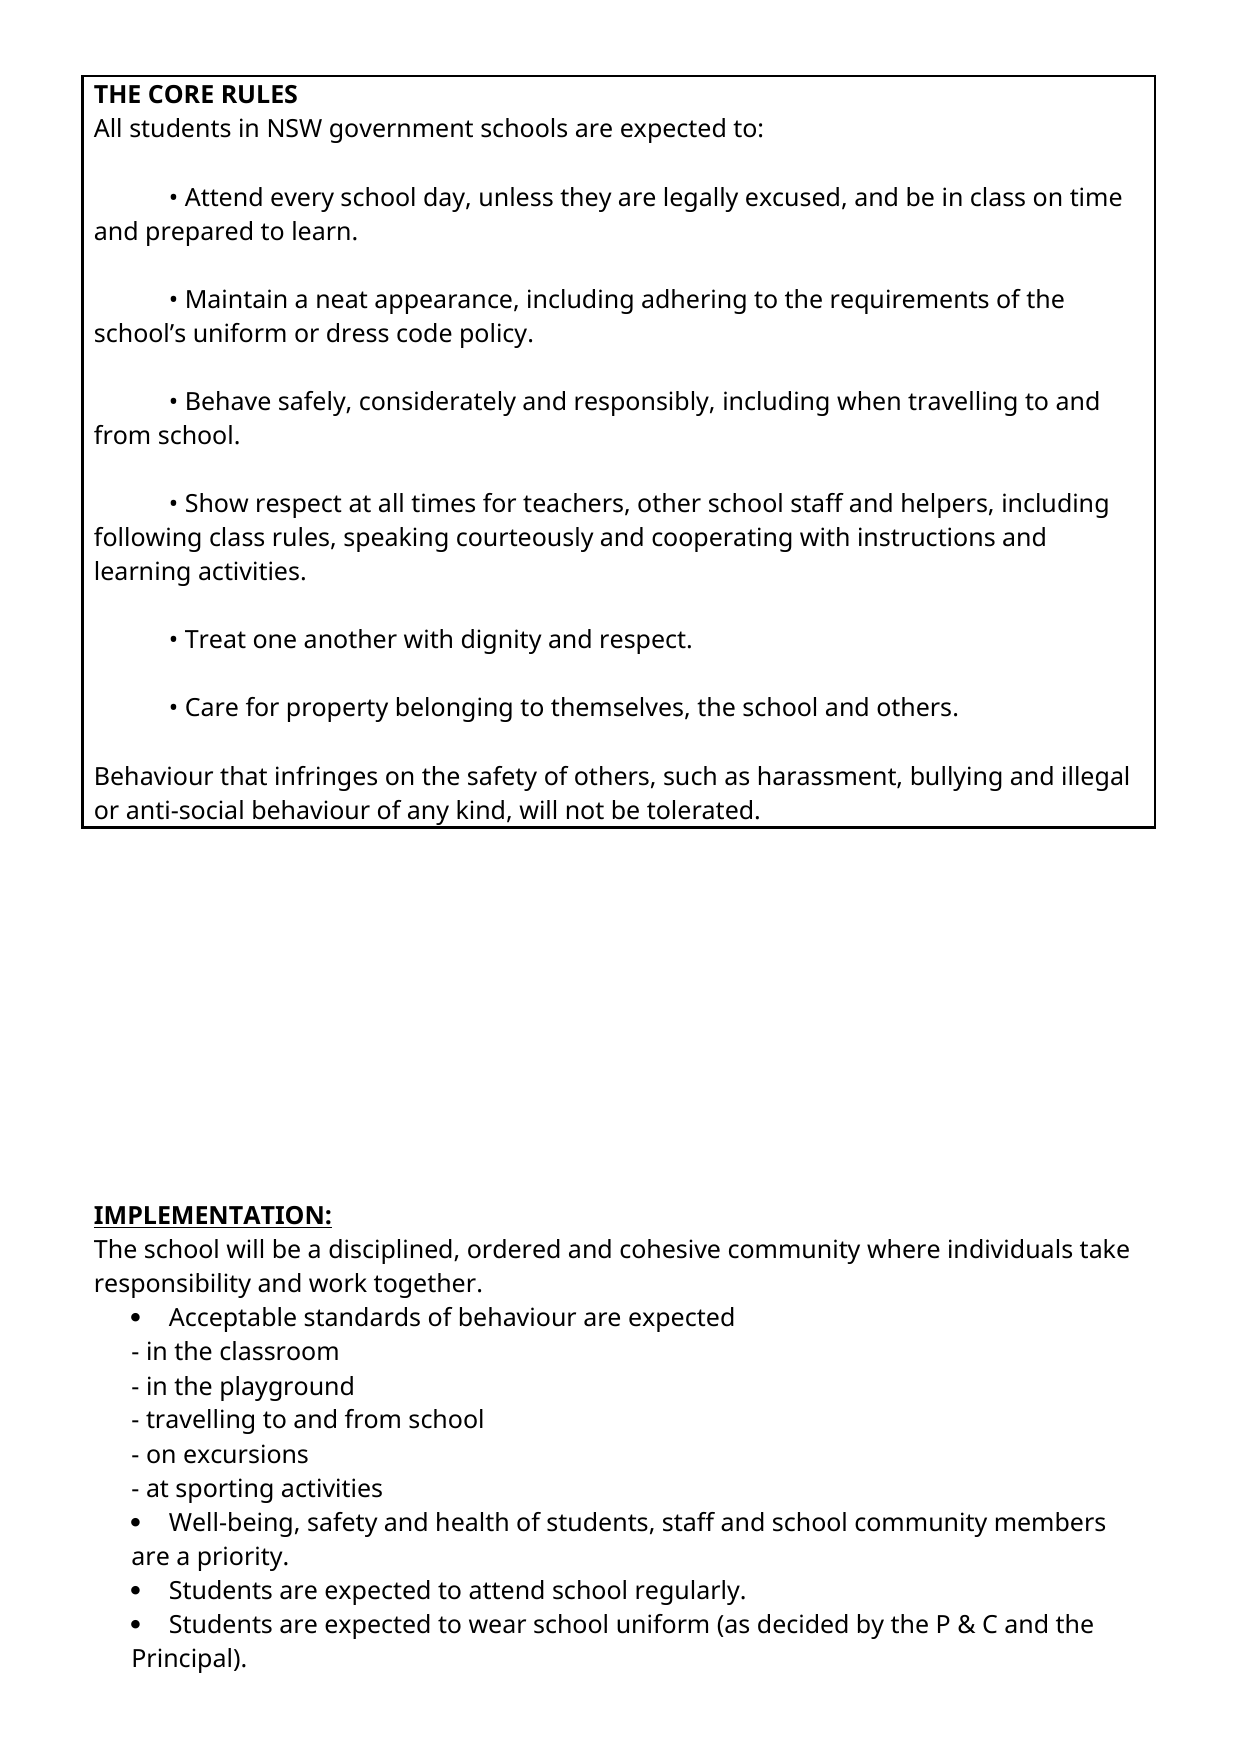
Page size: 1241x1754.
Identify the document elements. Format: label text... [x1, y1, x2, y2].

text - on excursions [131, 1436, 1144, 1470]
table_header THE CORE RULES All students in NSW government schools are expected to: • Attend every school day, unless they are legally excused, and be in class on time and prepared to learn. • Maintain a neat appearance, including adhering to the requirements of the school’s uniform or dress code policy. • Behave safely, considerately and responsibly, including when travelling to and from school. • Show respect at all times for teachers, other school staff and helpers, including following class rules, speaking courteously and cooperating with instructions and learning activities. • Treat one another with dignity and respect. • Care for property belonging to themselves, the school and others. Behaviour that infringes on the safety of others, such as harassment, bullying and illegal or anti-social behaviour of any kind, will not be tolerated. [84, 77, 1154, 826]
subtitle - in the classroom [131, 1334, 1144, 1368]
text - in the playground [131, 1368, 1144, 1402]
list Students are expected to wear school uniform (as decided by the P & C and the Principal). [131, 1607, 1144, 1675]
list Students are expected to attend school regularly. [131, 1572, 1144, 1607]
text IMPLEMENTATION: [94, 1198, 1144, 1232]
list Well-being, safety and health of students, staff and school community members are a priority. [131, 1504, 1144, 1572]
text - travelling to and from school [131, 1402, 1144, 1436]
subtitle Acceptable standards of behaviour are expected [131, 1300, 1144, 1334]
text - at sporting activities [131, 1470, 1144, 1504]
text The school will be a disciplined, ordered and cohesive community where individuals take responsibility and work together. [94, 1232, 1144, 1300]
